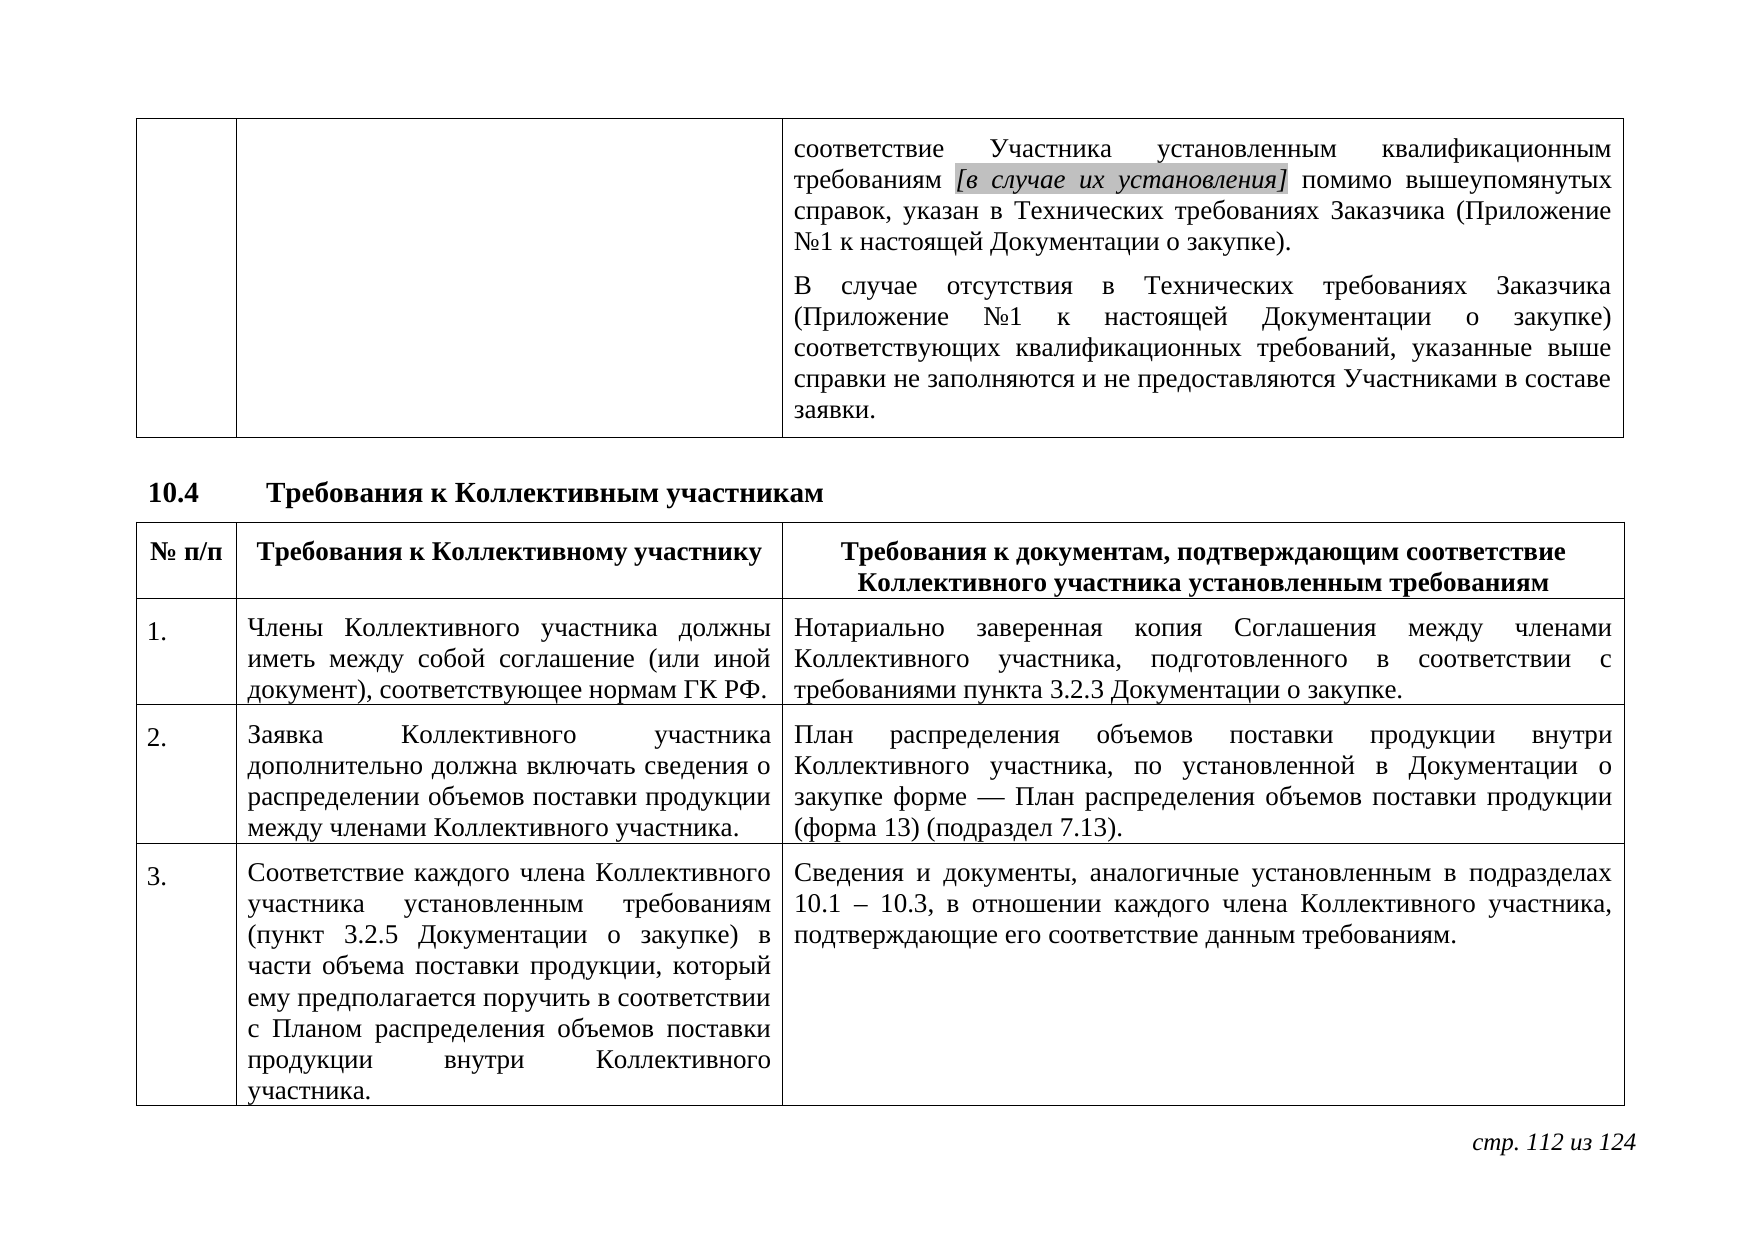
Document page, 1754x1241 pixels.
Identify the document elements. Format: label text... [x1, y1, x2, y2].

table_cell Заявка Коллективного участника дополнительно должна включать сведения о распределении объемов поставки продукции между членами Коллективного участника. [237, 705, 782, 842]
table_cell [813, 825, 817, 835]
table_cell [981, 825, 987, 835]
table_cell Члены Коллективного участника должны иметь между собой соглашение (или иной документ), соответствующее нормам ГК РФ. [237, 599, 782, 704]
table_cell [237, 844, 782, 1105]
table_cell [237, 119, 782, 437]
subtitle Требования к Коллективным участникам [148, 476, 1636, 509]
table_cell [137, 119, 236, 437]
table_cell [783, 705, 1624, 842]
table_cell [137, 599, 236, 704]
table_header Требования к Коллективному участнику [237, 523, 782, 597]
table_cell [137, 705, 236, 842]
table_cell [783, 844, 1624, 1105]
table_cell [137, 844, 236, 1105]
table_cell Нотариально заверенная копия Соглашения между членами Коллективного участника, подготовленного в соответствии с требованиями пункта 3.2.3 Документации о закупке. [783, 599, 1624, 704]
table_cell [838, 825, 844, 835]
table_header № п/п [137, 523, 236, 597]
table_header Требования к документам, подтверждающим соответствие Коллективного участника установленным требованиям [783, 523, 1624, 597]
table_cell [783, 119, 1623, 437]
